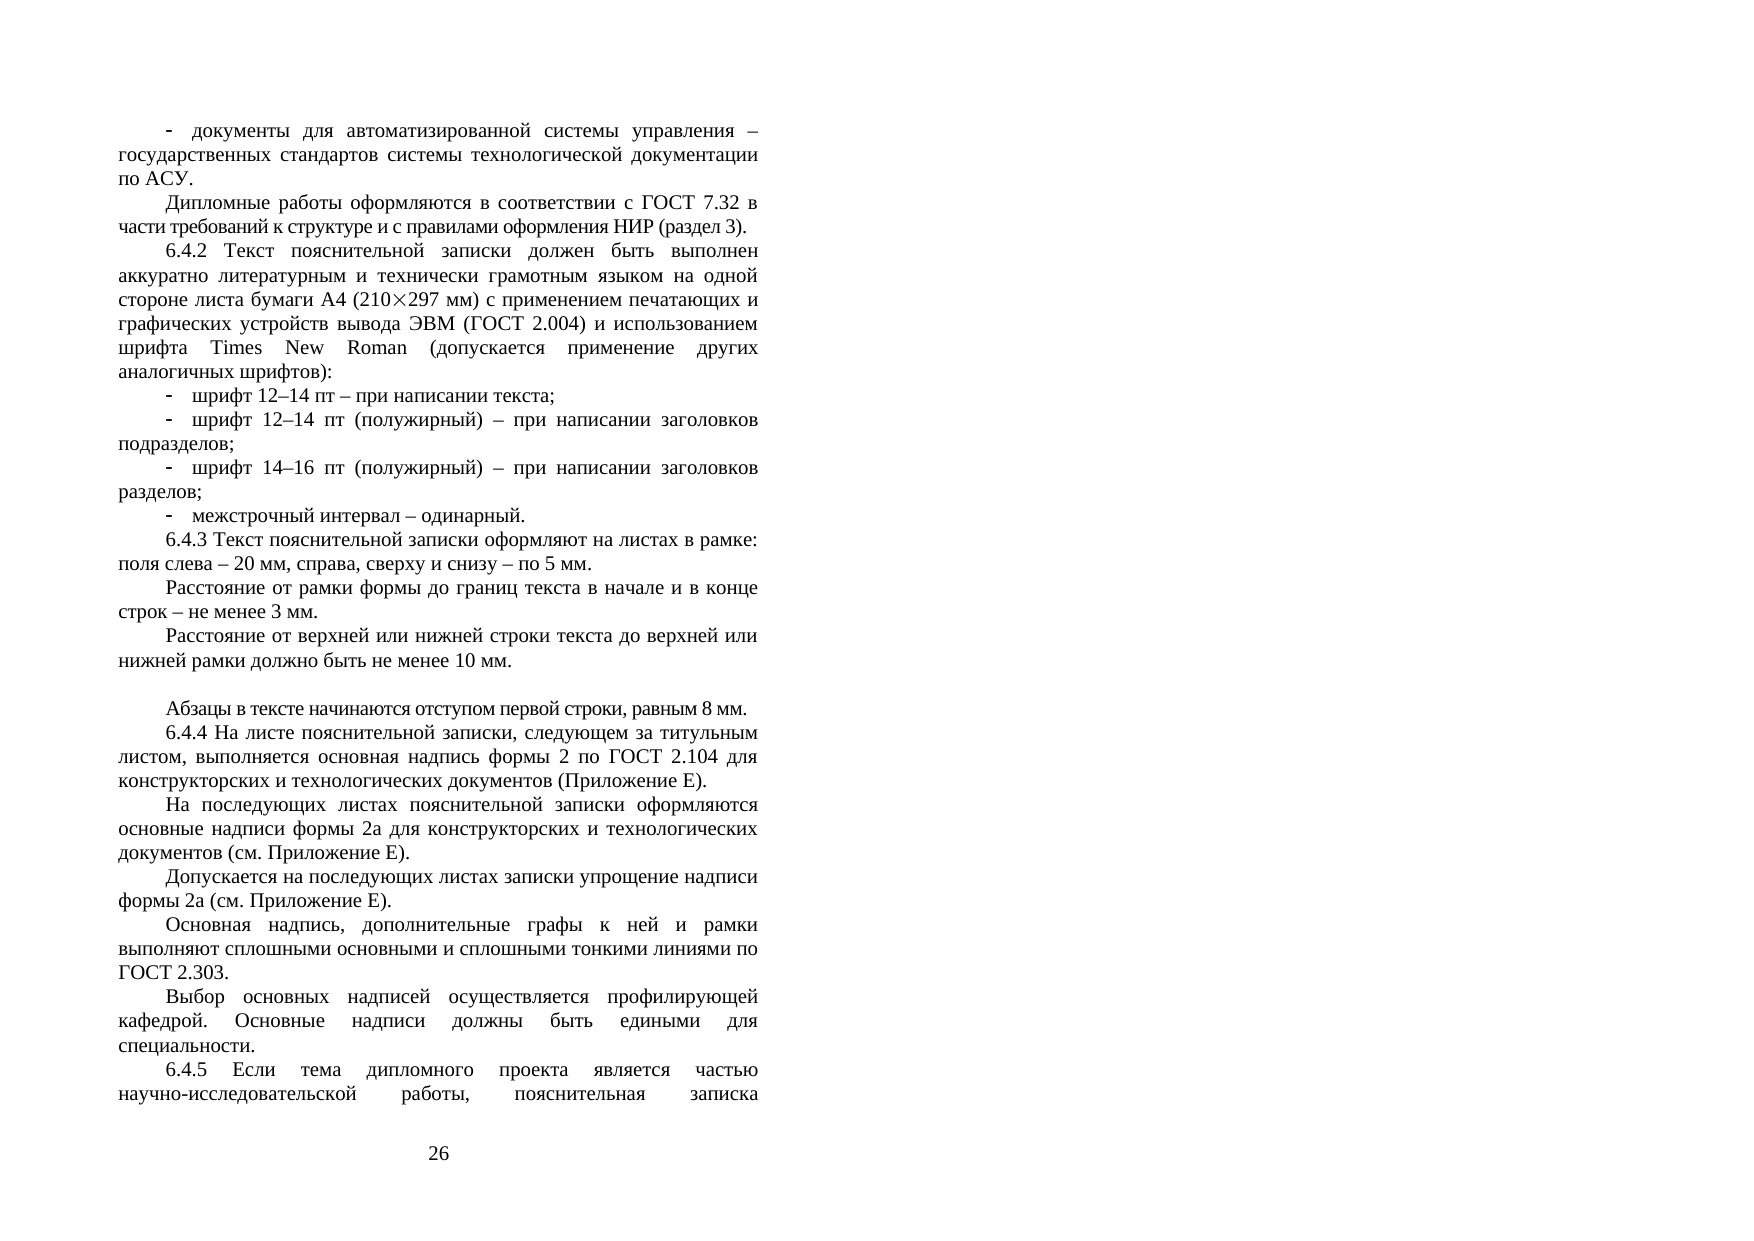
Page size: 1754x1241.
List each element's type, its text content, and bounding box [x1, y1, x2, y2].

text 6.4.2 Текст пояснительной записки должен быть выполнен аккуратно литературным и технически грамотным языком на одной стороне листа бумаги А4 (210297 мм) с применением печатающих и графических устройств вывода ЭВМ (ГОСТ 2.004) и использованием шрифта Times New Roman (допускается применение других аналогичных шрифтов): [118, 238, 759, 383]
text документы для автоматизированной системы управления – государственных стандартов системы технологической документации по АСУ. [118, 118, 759, 190]
text Допускается на последующих листах записки упрощение надписи формы 2а (см. Приложение Е). [118, 864, 759, 912]
text На последующих листах пояснительной записки оформляются основные надписи формы 2а для конструкторских и технологических документов (см. Приложение Е). [118, 792, 759, 864]
text Абзацы в тексте начинаются отступом первой строки, равным 8 мм. [118, 696, 759, 720]
text межстрочный интервал – одинарный. [118, 503, 759, 527]
text Расстояние от рамки формы до границ текста в начале и в конце строк – не менее 3 мм. [118, 575, 759, 623]
text шрифт 12–14 пт (полужирный) – при написании заголовков подразделов; [118, 407, 759, 455]
text Основная надпись, дополнительные графы к ней и рамки выполняют сплошными основными и сплошными тонкими линиями по ГОСТ 2.303. [118, 912, 759, 984]
text 6.4.3 Текст пояснительной записки оформляют на листах в рамке: поля слева – 20 мм, справа, сверху и снизу – по 5 мм. [118, 527, 759, 575]
text Расстояние от верхней или нижней строки текста до верхней или нижней рамки должно быть не менее 10 мм. [118, 623, 759, 672]
text 6.4.4 На листе пояснительной записки, следующем за титульным листом, выполняется основная надпись формы 2 по ГОСТ 2.104 для конструкторских и технологических документов (Приложение Е). [118, 720, 759, 792]
text Выбор основных надписей осуществляется профилирующей кафедрой. Основные надписи должны быть едиными для специальности. [118, 984, 759, 1057]
text шрифт 12–14 пт – при написании текста; [118, 383, 759, 407]
text Дипломные работы оформляются в соответствии с ГОСТ 7.32 в части требований к структуре и с правилами оформления НИР (раздел 3). [118, 190, 759, 238]
text шрифт 14–16 пт (полужирный) – при написании заголовков разделов; [118, 455, 759, 503]
